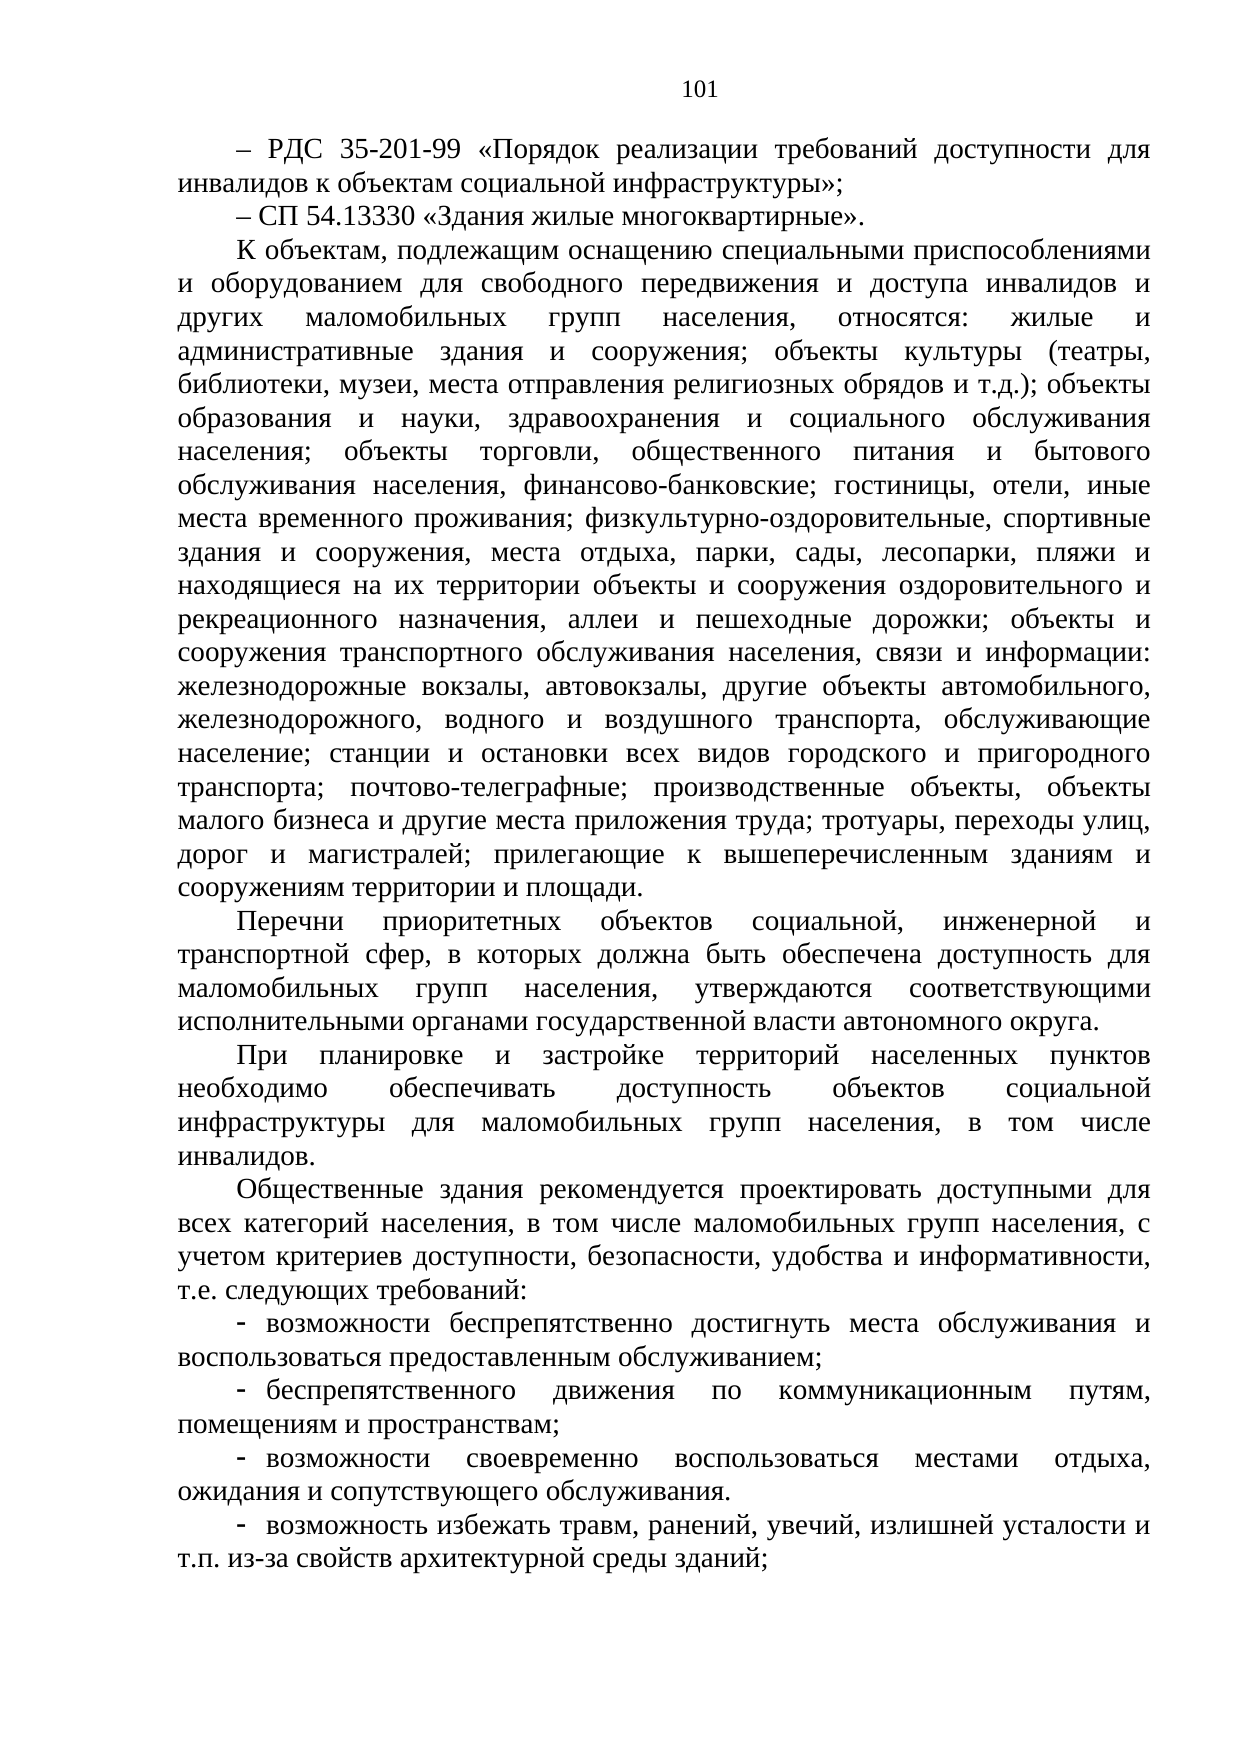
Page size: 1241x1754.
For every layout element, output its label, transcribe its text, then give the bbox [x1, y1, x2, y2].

text Перечни приоритетных объектов социальной, инженерной и транспортной сфер, в которых должна быть обеспечена доступность для маломобильных групп населения, утверждаются соответствующими исполнительными органами государственной власти автономного округа. [177, 903, 1152, 1037]
text – РДС 35-201-99 «Порядок реализации требований доступности для инвалидов к объектам социальной инфраструктуры»; [177, 131, 1152, 198]
text Общественные здания рекомендуется проектировать доступными для всех категорий населения, в том числе маломобильных групп населения, с учетом критериев доступности, безопасности, удобства и информативности, т.е. следующих требований: [177, 1171, 1152, 1305]
text К объектам, подлежащим оснащению специальными приспособлениями и оборудованием для свободного передвижения и доступа инвалидов и других маломобильных групп населения, относятся: жилые и административные здания и сооружения; объекты культуры (театры, библиотеки, музеи, места отправления религиозных обрядов и т.д.); объекты образования и науки, здравоохранения и социального обслуживания населения; объекты торговли, общественного питания и бытового обслуживания населения, финансово-банковские; гостиницы, отели, иные места временного проживания; физкультурно-оздоровительные, спортивные здания и сооружения, места отдыха, парки, сады, лесопарки, пляжи и находящиеся на их территории объекты и сооружения оздоровительного и рекреационного назначения, аллеи и пешеходные дорожки; объекты и сооружения транспортного обслуживания населения, связи и информации: железнодорожные вокзалы, автовокзалы, другие объекты автомобильного, железнодорожного, водного и воздушного транспорта, обслуживающие население; станции и остановки всех видов городского и пригородного транспорта; почтово-телеграфные; производственные объекты, объекты малого бизнеса и другие места приложения труда; тротуары, переходы улиц, дорог и магистралей; прилегающие к вышеперечисленным зданиям и сооружениям территории и площади. [177, 232, 1152, 903]
list возможности своевременно воспользоваться местами отдыха, ожидания и сопутствующего обслуживания. [177, 1440, 1152, 1507]
list возможности беспрепятственно достигнуть места обслуживания и воспользоваться предоставленным обслуживанием; [177, 1305, 1152, 1372]
list возможность избежать травм, ранений, увечий, излишней усталости и т.п. из-за свойств архитектурной среды зданий; [177, 1507, 1152, 1574]
text При планировке и застройке территорий населенных пунктов необходимо обеспечивать доступность объектов социальной инфраструктуры для маломобильных групп населения, в том числе инвалидов. [177, 1037, 1152, 1171]
list беспрепятственного движения по коммуникационным путям, помещениям и пространствам; [177, 1372, 1152, 1440]
text – СП 54.13330 «Здания жилые многоквартирные». [177, 198, 1152, 232]
